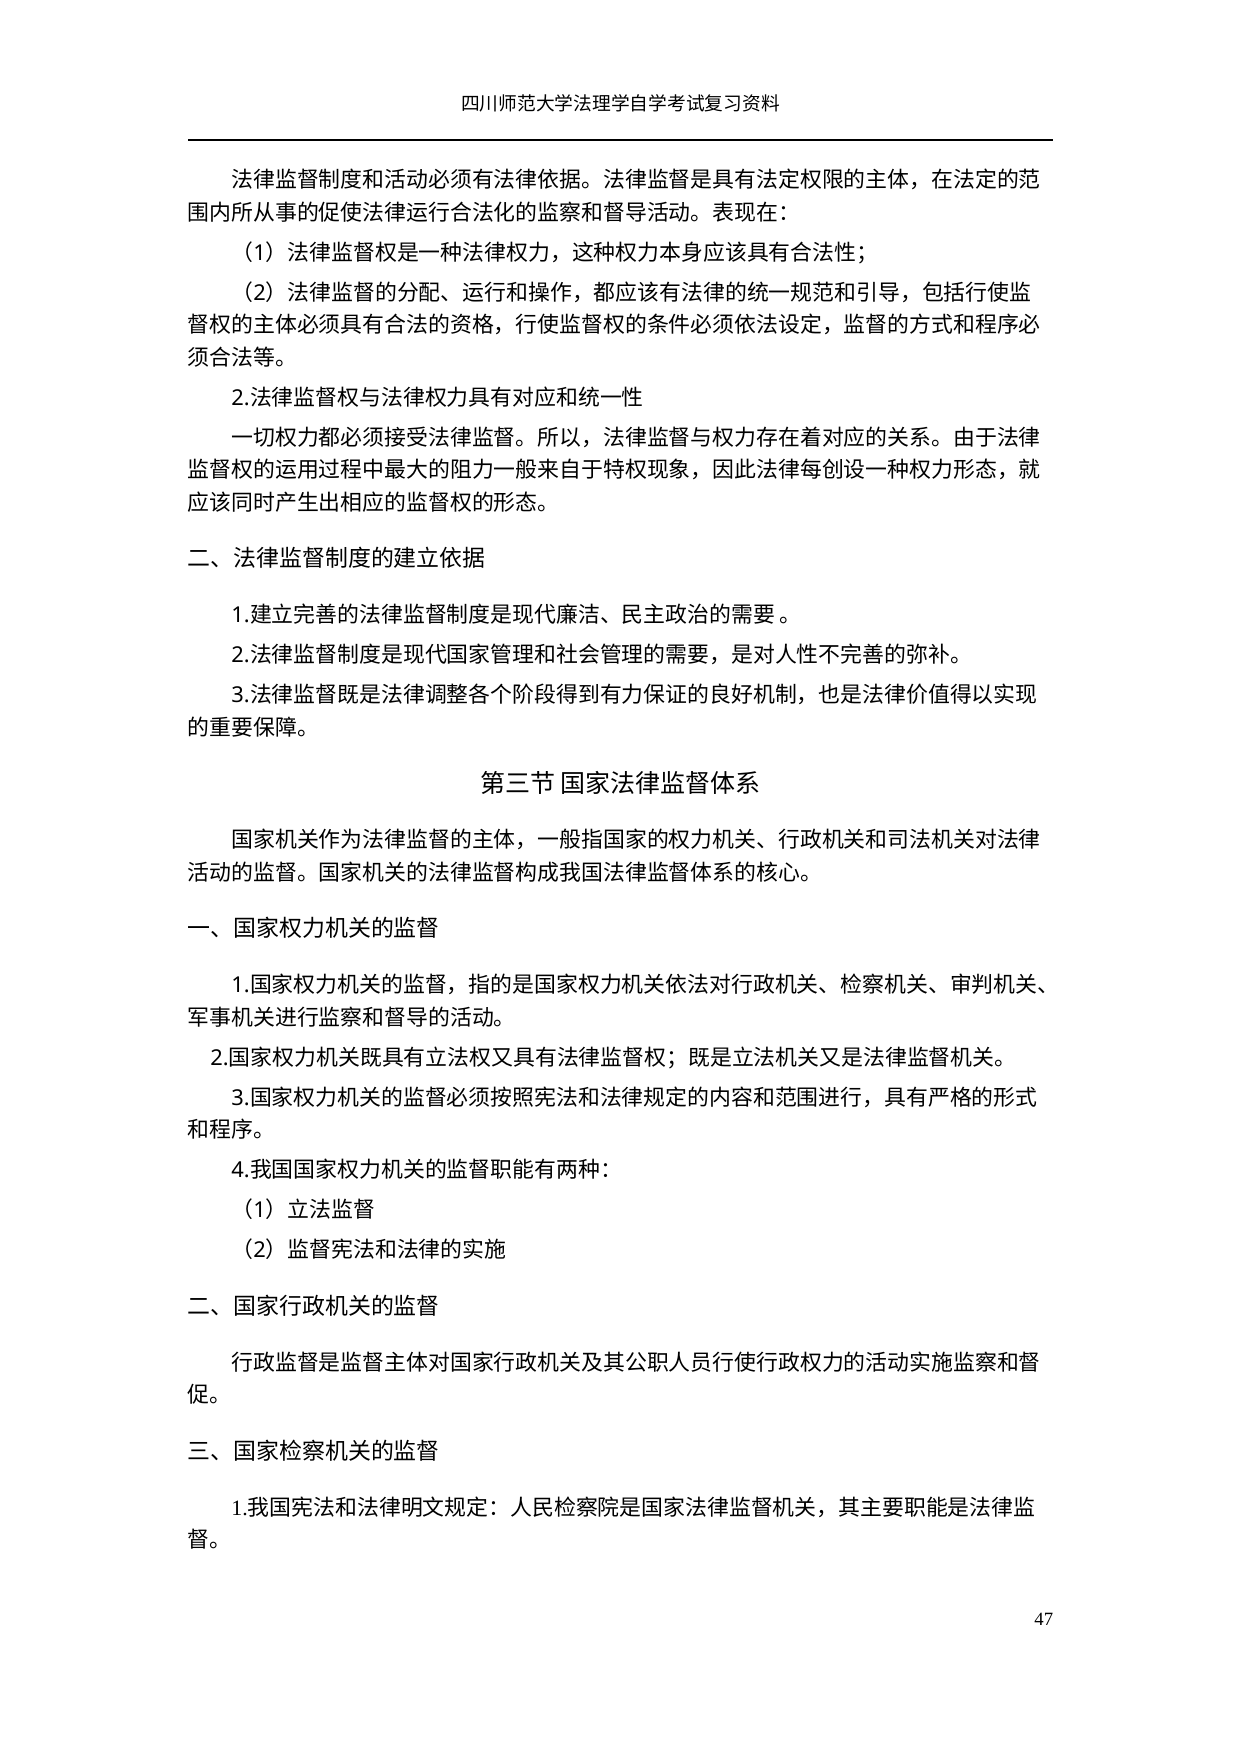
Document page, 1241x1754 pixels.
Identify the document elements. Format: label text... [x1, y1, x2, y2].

text （2）监督宪法和法律的实施 [187, 1232, 1053, 1264]
text 三、国家检察机关的监督 [187, 1417, 1053, 1482]
text 二、国家行政机关的监督 [187, 1272, 1053, 1337]
text 1.国家权力机关的监督，指的是国家权力机关依法对行政机关、检察机关、审判机关、军事机关进行监察和督导的活动。 [187, 967, 1053, 1032]
text 国家机关作为法律监督的主体，一般指国家的权力机关、行政机关和司法机关对法律活动的监督。国家机关的法律监督构成我国法律监督体系的核心。 [187, 822, 1053, 887]
text 1.我国宪法和法律明文规定：人民检察院是国家法律监督机关，其主要职能是法律监督。 [187, 1489, 1053, 1554]
text 法律监督制度和活动必须有法律依据。法律监督是具有法定权限的主体，在法定的范围内所从事的促使法律运行合法化的监察和督导活动。表现在： [187, 162, 1053, 227]
text 3.法律监督既是法律调整各个阶段得到有力保证的良好机制，也是法律价值得以实现的重要保障。 [187, 677, 1053, 742]
text 3.国家权力机关的监督必须按照宪法和法律规定的内容和范围进行，具有严格的形式和程序。 [187, 1079, 1053, 1144]
text 二、法律监督制度的建立依据 [187, 524, 1053, 589]
text （1）立法监督 [187, 1192, 1053, 1224]
text 1.建立完善的法律监督制度是现代廉洁、民主政治的需要 。 [187, 597, 1053, 629]
text （1）法律监督权是一种法律权力，这种权力本身应该具有合法性； [187, 234, 1053, 267]
text （2）法律监督的分配、运行和操作，都应该有法律的统一规范和引导，包括行使监督权的主体必须具有合法的资格，行使监督权的条件必须依法设定，监督的方式和程序必须合法等。 [187, 274, 1053, 372]
text 2.法律监督制度是现代国家管理和社会管理的需要，是对人性不完善的弥补。 [187, 637, 1053, 669]
text 一、国家权力机关的监督 [187, 894, 1053, 959]
text 4.我国国家权力机关的监督职能有两种： [187, 1152, 1053, 1184]
text 2.国家权力机关既具有立法权又具有法律监督权；既是立法机关又是法律监督机关。 [187, 1039, 1053, 1072]
text 行政监督是监督主体对国家行政机关及其公职人员行使行政权力的活动实施监察和督促。 [187, 1344, 1053, 1409]
text 一切权力都必须接受法律监督。所以，法律监督与权力存在着对应的关系。由于法律监督权的运用过程中最大的阻力一般来自于特权现象，因此法律每创设一种权力形态，就应该同时产生出相应的监督权的形态。 [187, 419, 1053, 517]
text 第三节 国家法律监督体系 [187, 749, 1053, 814]
text 2.法律监督权与法律权力具有对应和统一性 [187, 379, 1053, 412]
